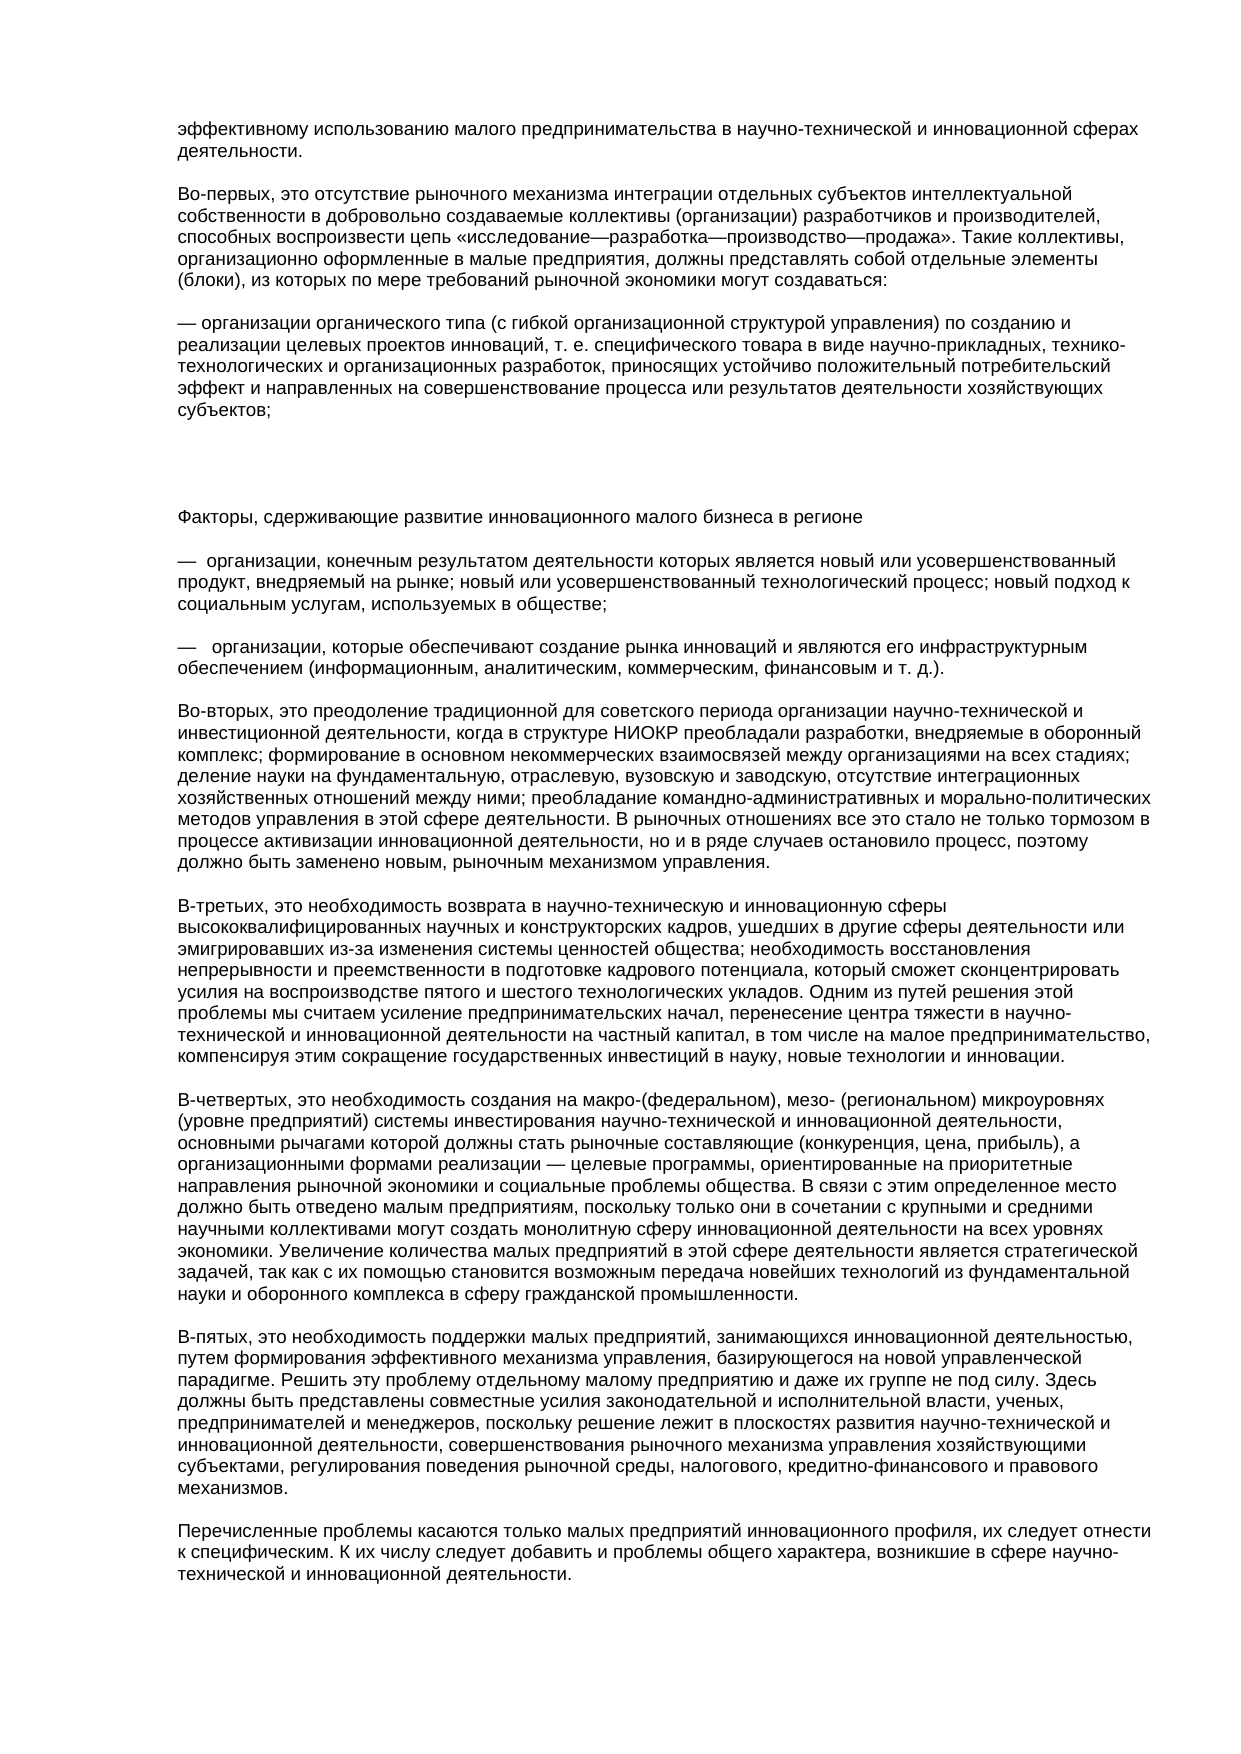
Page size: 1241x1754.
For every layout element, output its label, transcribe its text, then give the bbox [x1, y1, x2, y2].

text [177, 118, 1152, 161]
text Во-первых, это отсутствие рыночного механизма интеграции отдельных субъектов интеллектуальной собственности в добровольно создаваемые коллективы (организации) разработчиков и производителей, способных воспроизвести цепь «исследование—разработка—производство—продажа». Такие коллективы, организационно оформленные в малые предприятия, должны представлять собой отдельные элементы (блоки), из которых по мере требований рыночной экономики могут создаваться: [177, 183, 1152, 291]
text Во-вторых, это преодоление традиционной для советского периода организации научно-технической и инвестиционной деятельности, когда в структуре НИОКР преобладали разработки, внедряемые в оборонный комплекс; формирование в основном некоммерческих взаимосвязей между организациями на всех стадиях; деление науки на фундаментальную, отраслевую, вузовскую и заводскую, отсутствие интеграционных хозяйственных отношений между ними; преобладание командно-административных и морально-политических методов управления в этой сфере деятельности. В рыночных отношениях все это стало не только тормозом в процессе активизации инновационной деятельности, но и в ряде случаев остановило процесс, поэтому должно быть заменено новым, рыночным механизмом управления. [177, 700, 1152, 873]
text — организации, конечным результатом деятельности которых является новый или усовершенствованный продукт, внедряемый на рынке; новый или усовершенствованный технологический процесс; новый подход к социальным услугам, используемых в обществе; [177, 549, 1152, 614]
text Факторы, сдерживающие развитие инновационного малого бизнеса в регионе [177, 506, 1152, 528]
text В-третьих, это необходимость возврата в научно-техническую и инновационную сферы высококвалифицированных научных и конструкторских кадров, ушедших в другие сферы деятельности или эмигрировавших из-за изменения системы ценностей общества; необходимость восстановления непрерывности и преемственности в подготовке кадрового потенциала, который сможет сконцентрировать усилия на воспроизводстве пятого и шестого технологических укладов. Одним из путей решения этой проблемы мы считаем усиление предпринимательских начал, перенесение центра тяжести в научно-технической и инновационной деятельности на частный капитал, в том числе на малое предпринимательство, компенсируя этим сокращение государственных инвестиций в науку, новые технологии и инновации. [177, 894, 1152, 1067]
text В-пятых, это необходимость поддержки малых предприятий, занимающихся инновационной деятельностью, путем формирования эффективного механизма управления, базирующегося на новой управленческой парадигме. Решить эту проблему отдельному малому предприятию и даже их группе не под силу. Здесь должны быть представлены совместные усилия законодательной и исполнительной власти, ученых, предпринимателей и менеджеров, поскольку решение лежит в плоскостях развития научно-технической и инновационной деятельности, совершенствования рыночного механизма управления хозяйствующими субъектами, регулирования поведения рыночной среды, налогового, кредитно-финансового и правового механизмов. [177, 1326, 1152, 1498]
text Перечисленные проблемы касаются только малых предприятий инновационного профиля, их следует отнести к специфическим. К их числу следует добавить и проблемы общего характера, возникшие в сфере научно-технической и инновационной деятельности. [177, 1520, 1152, 1584]
text — организации, которые обеспечивают создание рынка инноваций и являются его инфраструктурным обеспечением (информационным, аналитическим, коммерческим, финансовым и т. д.). [177, 636, 1152, 679]
text В-четвертых, это необходимость создания на макро-(федеральном), мезо- (региональном) микроуровнях (уровне предприятий) системы инвестирования научно-технической и инновационной деятельности, основными рычагами которой должны стать рыночные составляющие (конкуренция, цена, прибыль), а организационными формами реализации — целевые программы, ориентированные на приоритетные направления рыночной экономики и социальные проблемы общества. В связи с этим определенное место должно быть отведено малым предприятиям, поскольку только они в сочетании с крупными и средними научными коллективами могут создать монолитную сферу инновационной деятельности на всех уровнях экономики. Увеличение количества малых предприятий в этой сфере деятельности является стратегической задачей, так как с их помощью становится возможным передача новейших технологий из фундаментальной науки и оборонного комплекса в сферу гражданской промышленности. [177, 1088, 1152, 1304]
text — организации органического типа (с гибкой организационной структурой управления) по созданию и реализации целевых проектов инноваций, т. е. специфического товара в виде научно-прикладных, технико-технологических и организационных разработок, приносящих устойчиво положительный потребительский эффект и направленных на совершенствование процесса или результатов деятельности хозяйствующих субъектов; [177, 312, 1152, 420]
